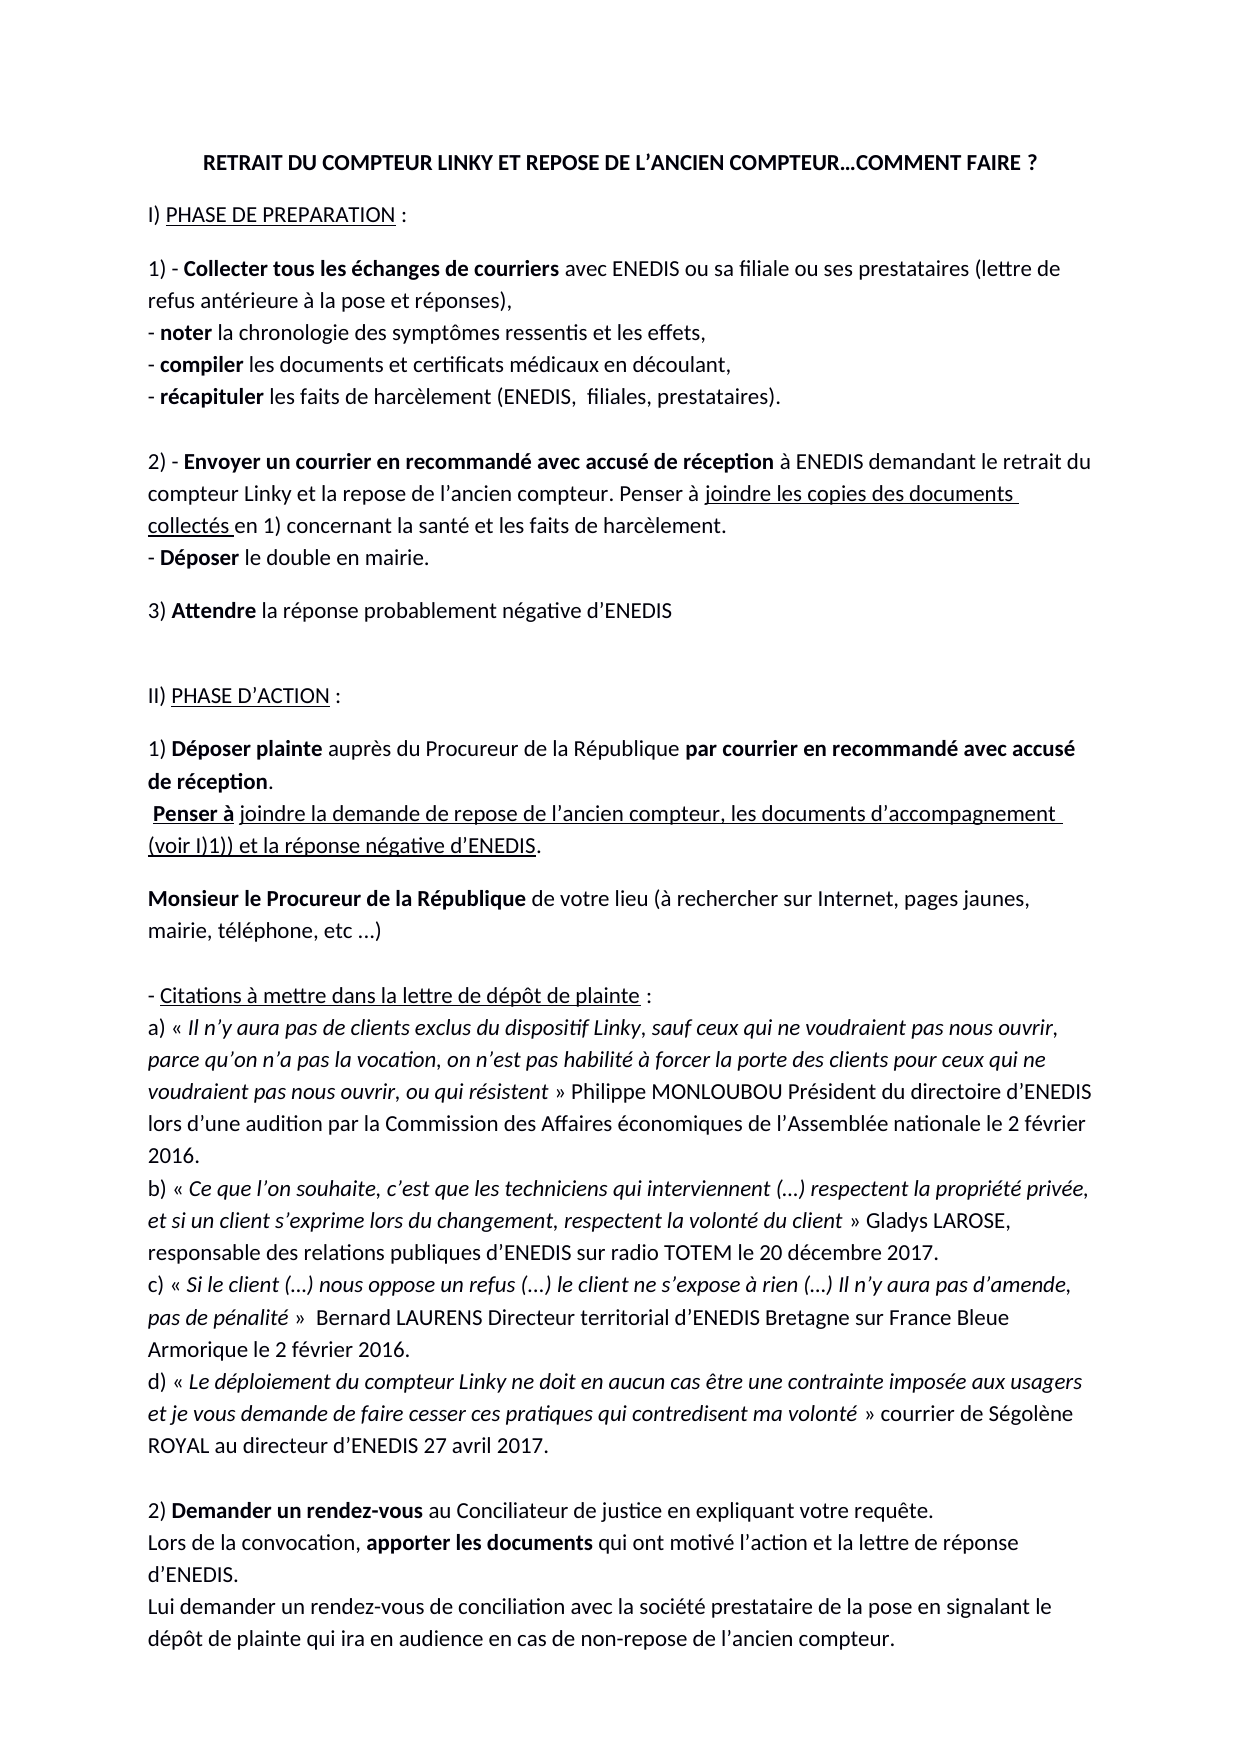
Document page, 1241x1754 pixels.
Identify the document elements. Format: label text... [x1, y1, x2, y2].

text 1) Déposer plainte auprès du Procureur de la République par courrier en recommandé avec accusé de réception. Penser à joindre la demande de repose de l’ancien compteur, les documents d’accompagnement (voir I)1)) et la réponse négative d’ENEDIS. [148, 734, 1093, 859]
text 1) - Collecter tous les échanges de courriers avec ENEDIS ou sa filiale ou ses prestataires (lettre de refus antérieure à la pose et réponses), - noter la chronologie des symptômes ressentis et les effets, - compiler les documents et certificats médicaux en découlant, - récapituler les faits de harcèlement (ENEDIS, filiales, prestataires). 2) - Envoyer un courrier en recommandé avec accusé de réception à ENEDIS demandant le retrait du compteur Linky et la repose de l’ancien compteur. Penser à joindre les copies des documents collectés en 1) concernant la santé et les faits de harcèlement. - Déposer le double en mairie. [148, 254, 1093, 571]
text 3) Attendre la réponse probablement négative d’ENEDIS [148, 596, 1093, 657]
text I) PHASE DE PREPARATION : [148, 201, 1093, 229]
text RETRAIT DU COMPTEUR LINKY ET REPOSE DE L’ANCIEN COMPTEUR…COMMENT FAIRE ? [148, 148, 1093, 176]
text Monsieur le Procureur de la République de votre lieu (à rechercher sur Internet, pages jaunes, mairie, téléphone, etc ...) - Citations à mettre dans la lettre de dépôt de plainte : a) « Il n’y aura pas de clients exclus du dispositif Linky, sauf ceux qui ne voudraient pas nous ouvrir, parce qu’on n’a pas la vocation, on n’est pas habilité à forcer la porte des clients pour ceux qui ne voudraient pas nous ouvrir, ou qui résistent » Philippe MONLOUBOU Président du directoire d’ENEDIS lors d’une audition par la Commission des Affaires économiques de l’Assemblée nationale le 2 février 2016. b) « Ce que l’on souhaite, c’est que les techniciens qui interviennent (…) respectent la propriété privée, et si un client s’exprime lors du changement, respectent la volonté du client » Gladys LAROSE, responsable des relations publiques d’ENEDIS sur radio TOTEM le 20 décembre 2017. c) « Si le client (…) nous oppose un refus (...) le client ne s’expose à rien (…) Il n’y aura pas d’amende, pas de pénalité » Bernard LAURENS Directeur territorial d’ENEDIS Bretagne sur France Bleue Armorique le 2 février 2016. d) « Le déploiement du compteur Linky ne doit en aucun cas être une contrainte imposée aux usagers et je vous demande de faire cesser ces pratiques qui contredisent ma volonté » courrier de Ségolène ROYAL au directeur d’ENEDIS 27 avril 2017. 2) Demander un rendez-vous au Conciliateur de justice en expliquant votre requête. Lors de la convocation, apporter les documents qui ont motivé l’action et la lettre de réponse d’ENEDIS. Lui demander un rendez-vous de conciliation avec la société prestataire de la pose en signalant le dépôt de plainte qui ira en audience en cas de non-repose de l’ancien compteur. [148, 884, 1093, 1652]
text II) PHASE D’ACTION : [148, 682, 1093, 709]
